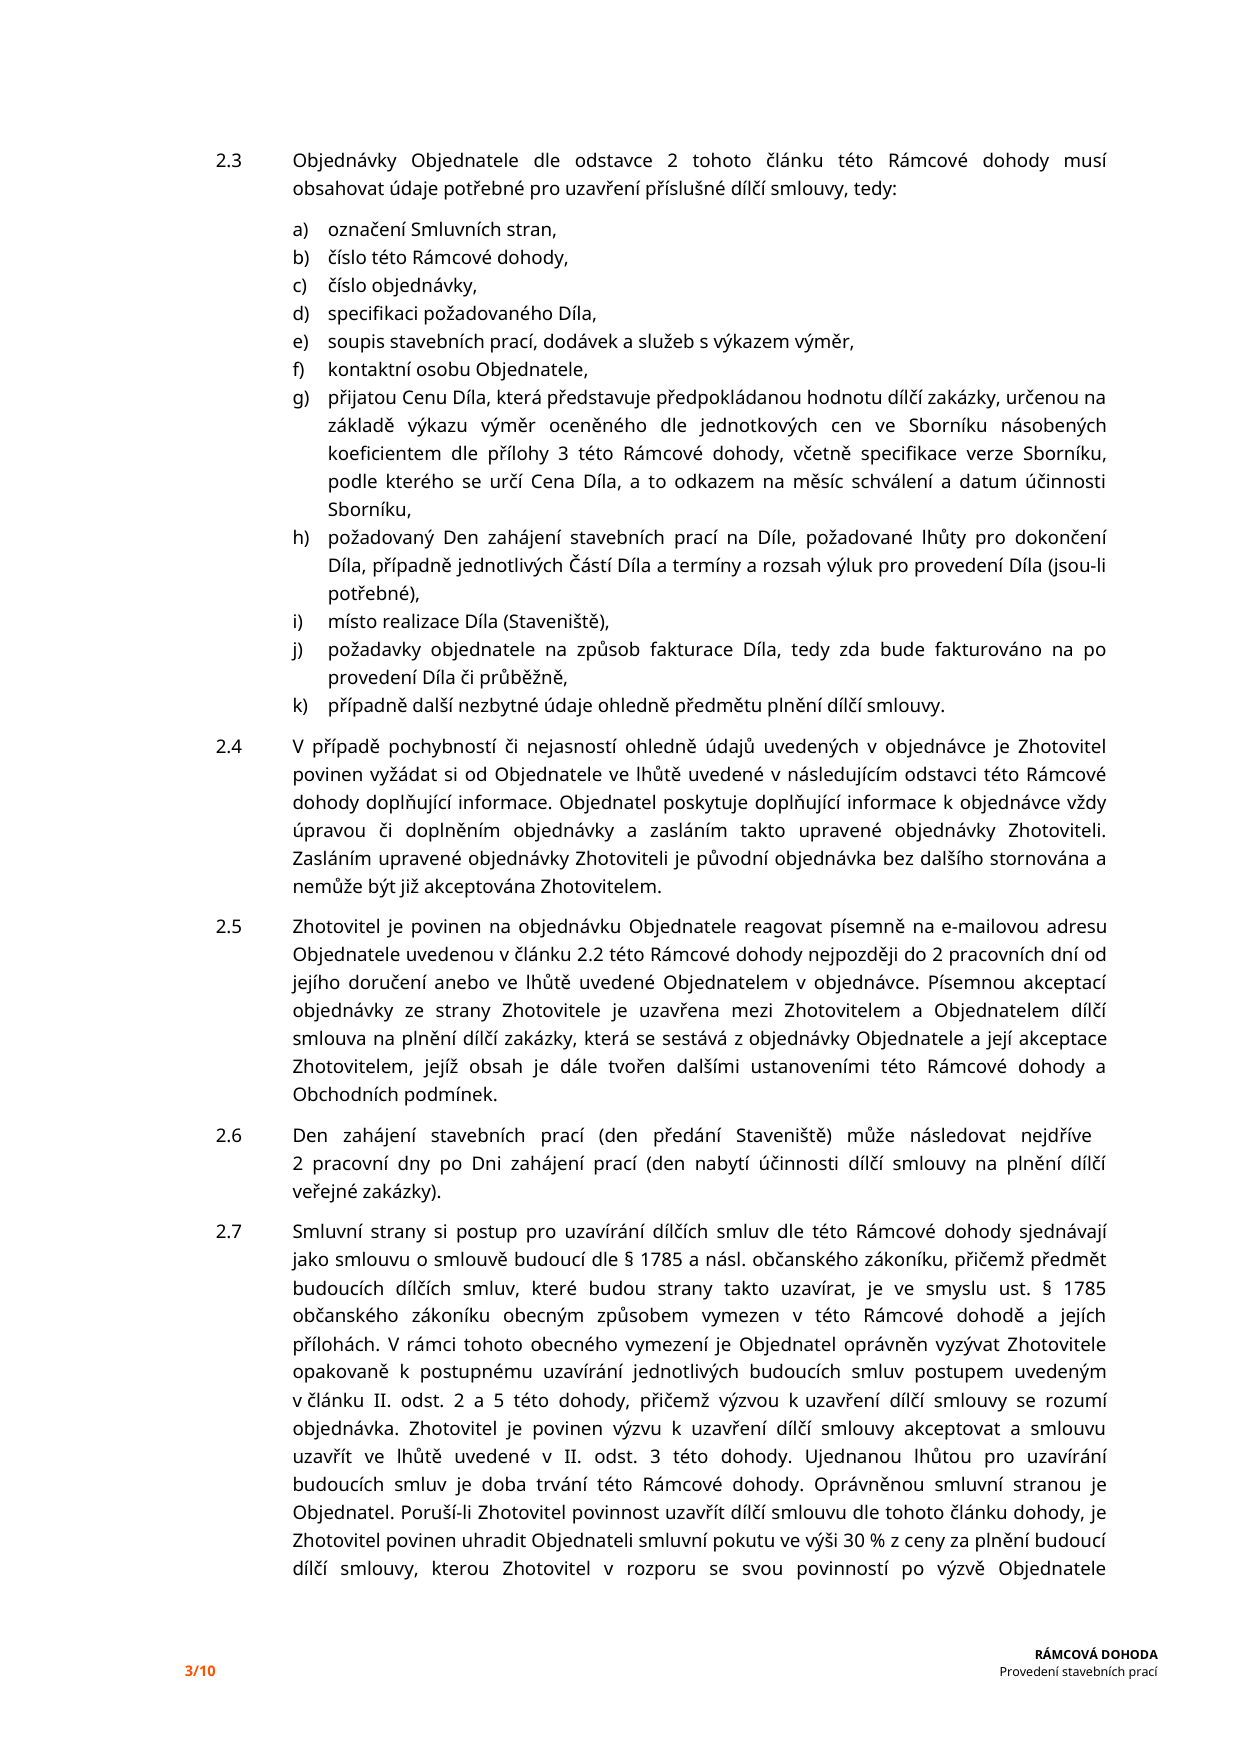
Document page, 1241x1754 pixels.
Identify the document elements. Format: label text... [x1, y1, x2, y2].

text číslo této Rámcové dohody, [292, 244, 1107, 269]
text číslo objednávky, [292, 272, 1107, 298]
text požadovaný Den zahájení stavebních prací na Díle, požadované lhůty pro dokončení Díla, případně jednotlivých Částí Díla a termíny a rozsah výluk pro provedení Díla (jsou-li potřebné), [292, 524, 1107, 606]
text specifikaci požadovaného Díla, [292, 300, 1107, 326]
text požadavky objednatele na způsob fakturace Díla, tedy zda bude fakturováno na po provedení Díla či průběžně, [292, 636, 1107, 690]
text případně další nezbytné údaje ohledně předmětu plnění dílčí smlouvy. [292, 692, 1107, 718]
text označení Smluvních stran, [292, 216, 1107, 242]
text přijatou Cenu Díla, která představuje předpokládanou hodnotu dílčí zakázky, určenou na základě výkazu výměr oceněného dle jednotkových cen ve Sborníku násobených koeficientem dle přílohy 3 této Rámcové dohody, včetně specifikace verze Sborníku, podle kterého se určí Cena Díla, a to odkazem na měsíc schválení a datum účinnosti Sborníku, [292, 384, 1107, 522]
text V případě pochybností či nejasností ohledně údajů uvedených v objednávce je Zhotovitel povinen vyžádat si od Objednatele ve lhůtě uvedené v následujícím odstavci této Rámcové dohody doplňující informace. Objednatel poskytuje doplňující informace k objednávce vždy úpravou či doplněním objednávky a zasláním takto upravené objednávky Zhotoviteli. Zasláním upravené objednávky Zhotoviteli je původní objednávka bez dalšího stornována a nemůže být již akceptována Zhotovitelem. [216, 733, 1107, 898]
text Zhotovitel je povinen na objednávku Objednatele reagovat písemně na e-mailovou adresu Objednatele uvedenou v článku 2.2 této Rámcové dohody nejpozději do 2 pracovních dní od jejího doručení anebo ve lhůtě uvedené Objednatelem v objednávce. Písemnou akceptací objednávky ze strany Zhotovitele je uzavřena mezi Zhotovitelem a Objednatelem dílčí smlouva na plnění dílčí zakázky, která se sestává z objednávky Objednatele a její akceptace Zhotovitelem, jejíž obsah je dále tvořen dalšími ustanoveními této Rámcové dohody a Obchodních podmínek. [216, 913, 1107, 1107]
text soupis stavebních prací, dodávek a služeb s výkazem výměr, [292, 328, 1107, 354]
text místo realizace Díla (Staveniště), [292, 608, 1107, 634]
text Den zahájení stavebních prací (den předání Staveniště) může následovat nejdříve 2 pracovní dny po Dni zahájení prací (den nabytí účinnosti dílčí smlouvy na plnění dílčí veřejné zakázky). [216, 1122, 1107, 1204]
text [216, 1219, 1107, 1581]
text Objednávky Objednatele dle odstavce 2 tohoto článku této Rámcové dohody musí obsahovat údaje potřebné pro uzavření příslušné dílčí smlouvy, tedy: [216, 147, 1107, 201]
text kontaktní osobu Objednatele, [292, 356, 1107, 382]
